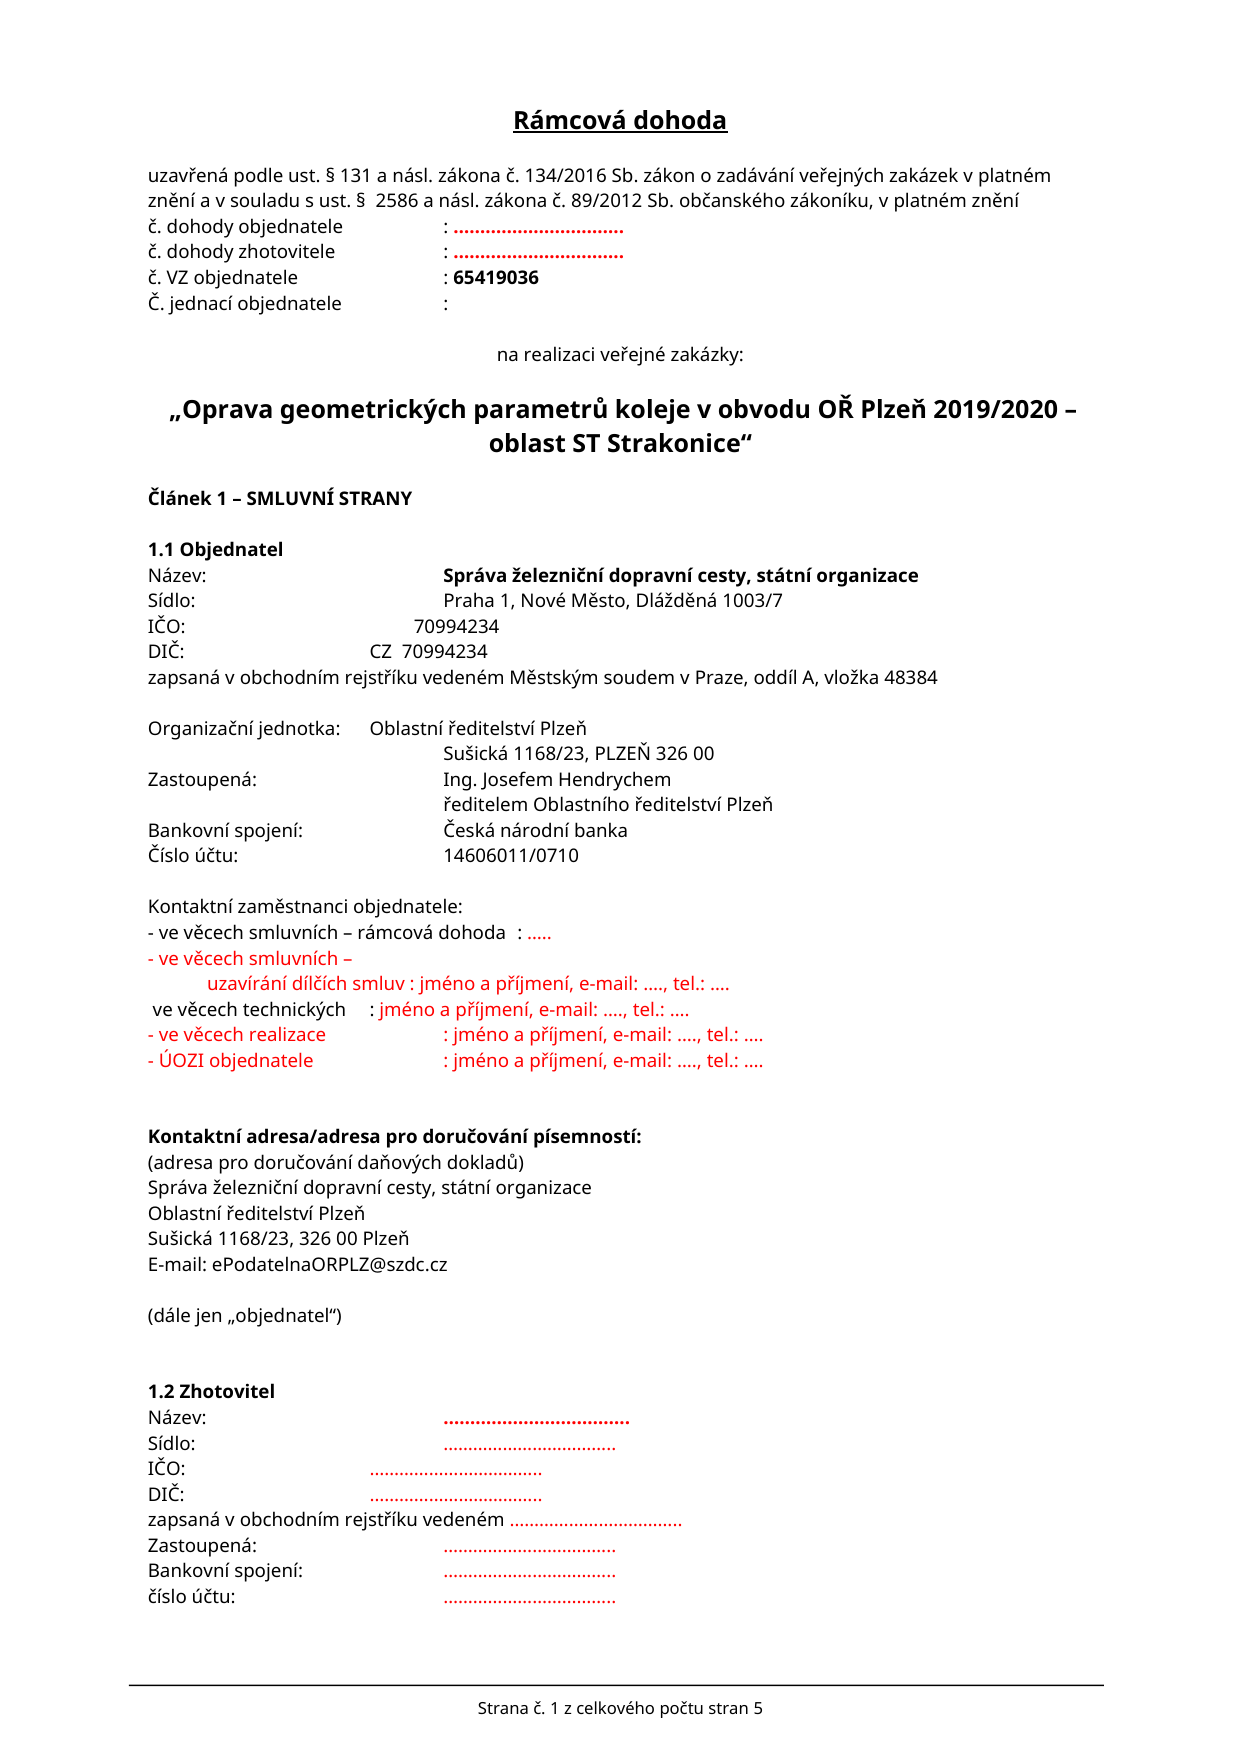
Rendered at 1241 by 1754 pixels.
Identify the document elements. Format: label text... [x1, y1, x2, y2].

text Číslo účtu: 14606011/0710 [148, 843, 1092, 868]
text č. dohody objednatele : ………………………….. [148, 213, 1092, 239]
text - ve věcech smluvních – rámcová dohoda : ….. [148, 919, 1092, 945]
text E-mail: ePodatelnaORPLZ@szdc.cz [148, 1251, 1092, 1277]
text Sídlo: Praha 1, Nové Město, Dlážděná 1003/7 [148, 588, 1092, 613]
text - ve věcech smluvních – [148, 945, 1092, 970]
text ve věcech technických : jméno a příjmení, e-mail: …., tel.: …. [148, 996, 1092, 1021]
text Sídlo: …………………………….. [148, 1430, 1092, 1455]
text na realizaci veřejné zakázky: [148, 341, 1092, 366]
text Zastoupená: …………………………….. [148, 1532, 1092, 1557]
text ředitelem Oblastního ředitelství Plzeň [148, 792, 1092, 817]
text DIČ: …………………………….. [148, 1481, 1092, 1506]
text - ÚOZI objednatele : jméno a příjmení, e-mail: …., tel.: …. [148, 1047, 1092, 1072]
text Oblastní ředitelství Plzeň [148, 1200, 1092, 1226]
text Kontaktní adresa/adresa pro doručování písemností: [148, 1123, 1092, 1149]
text „Oprava geometrických parametrů koleje v obvodu OŘ Plzeň 2019/2020 – oblast ST Strakonice“ [148, 392, 1092, 460]
text Bankovní spojení: …………………………….. [148, 1557, 1092, 1583]
text DIČ: CZ 70994234 [148, 639, 1092, 664]
text 1.2 Zhotovitel [148, 1379, 1092, 1404]
text Kontaktní zaměstnanci objednatele: [148, 894, 1092, 919]
text Správa železniční dopravní cesty, státní organizace [148, 1174, 1092, 1200]
text Článek 1 – SMLUVNÍ STRANY [148, 486, 1092, 511]
text (adresa pro doručování daňových dokladů) [148, 1149, 1092, 1174]
text uzavírání dílčích smluv : jméno a příjmení, e-mail: …., tel.: …. [207, 970, 1092, 996]
text Sušická 1168/23, PLZEŇ 326 00 [148, 741, 1092, 766]
text č. dohody zhotovitele : ………………………….. [148, 239, 1092, 264]
text Č. jednací objednatele : [148, 290, 1092, 315]
text číslo účtu: …………………………….. [148, 1583, 1092, 1608]
text Název: …………………………….. [148, 1404, 1092, 1430]
text č. VZ objednatele : 65419036 [148, 264, 1092, 290]
text Organizační jednotka: Oblastní ředitelství Plzeň [148, 715, 1092, 741]
text Název: Správa železniční dopravní cesty, státní organizace [148, 562, 1092, 588]
text uzavřená podle ust. § 131 a násl. zákona č. 134/2016 Sb. zákon o zadávání veřejných zakázek v platném znění a v souladu s ust. § 2586 a násl. zákona č. 89/2012 Sb. občanského zákoníku, v platném znění [148, 162, 1092, 213]
text zapsaná v obchodním rejstříku vedeném Městským soudem v Praze, oddíl A, vložka 48384 [148, 664, 1092, 690]
text Zastoupená: Ing. Josefem Hendrychem [148, 766, 1092, 792]
text - ve věcech realizace : jméno a příjmení, e-mail: …., tel.: …. [148, 1021, 1092, 1047]
text Bankovní spojení: Česká národní banka [148, 817, 1092, 843]
text zapsaná v obchodním rejstříku vedeném …………………………….. [148, 1506, 1092, 1532]
text (dále jen „objednatel“) [148, 1302, 1092, 1328]
text Sušická 1168/23, 326 00 Plzeň [148, 1226, 1092, 1251]
text IČO: …………………………….. [148, 1455, 1092, 1481]
text IČO: 70994234 [148, 613, 1092, 639]
text Rámcová dohoda [148, 103, 1092, 137]
text 1.1 Objednatel [148, 537, 1092, 562]
